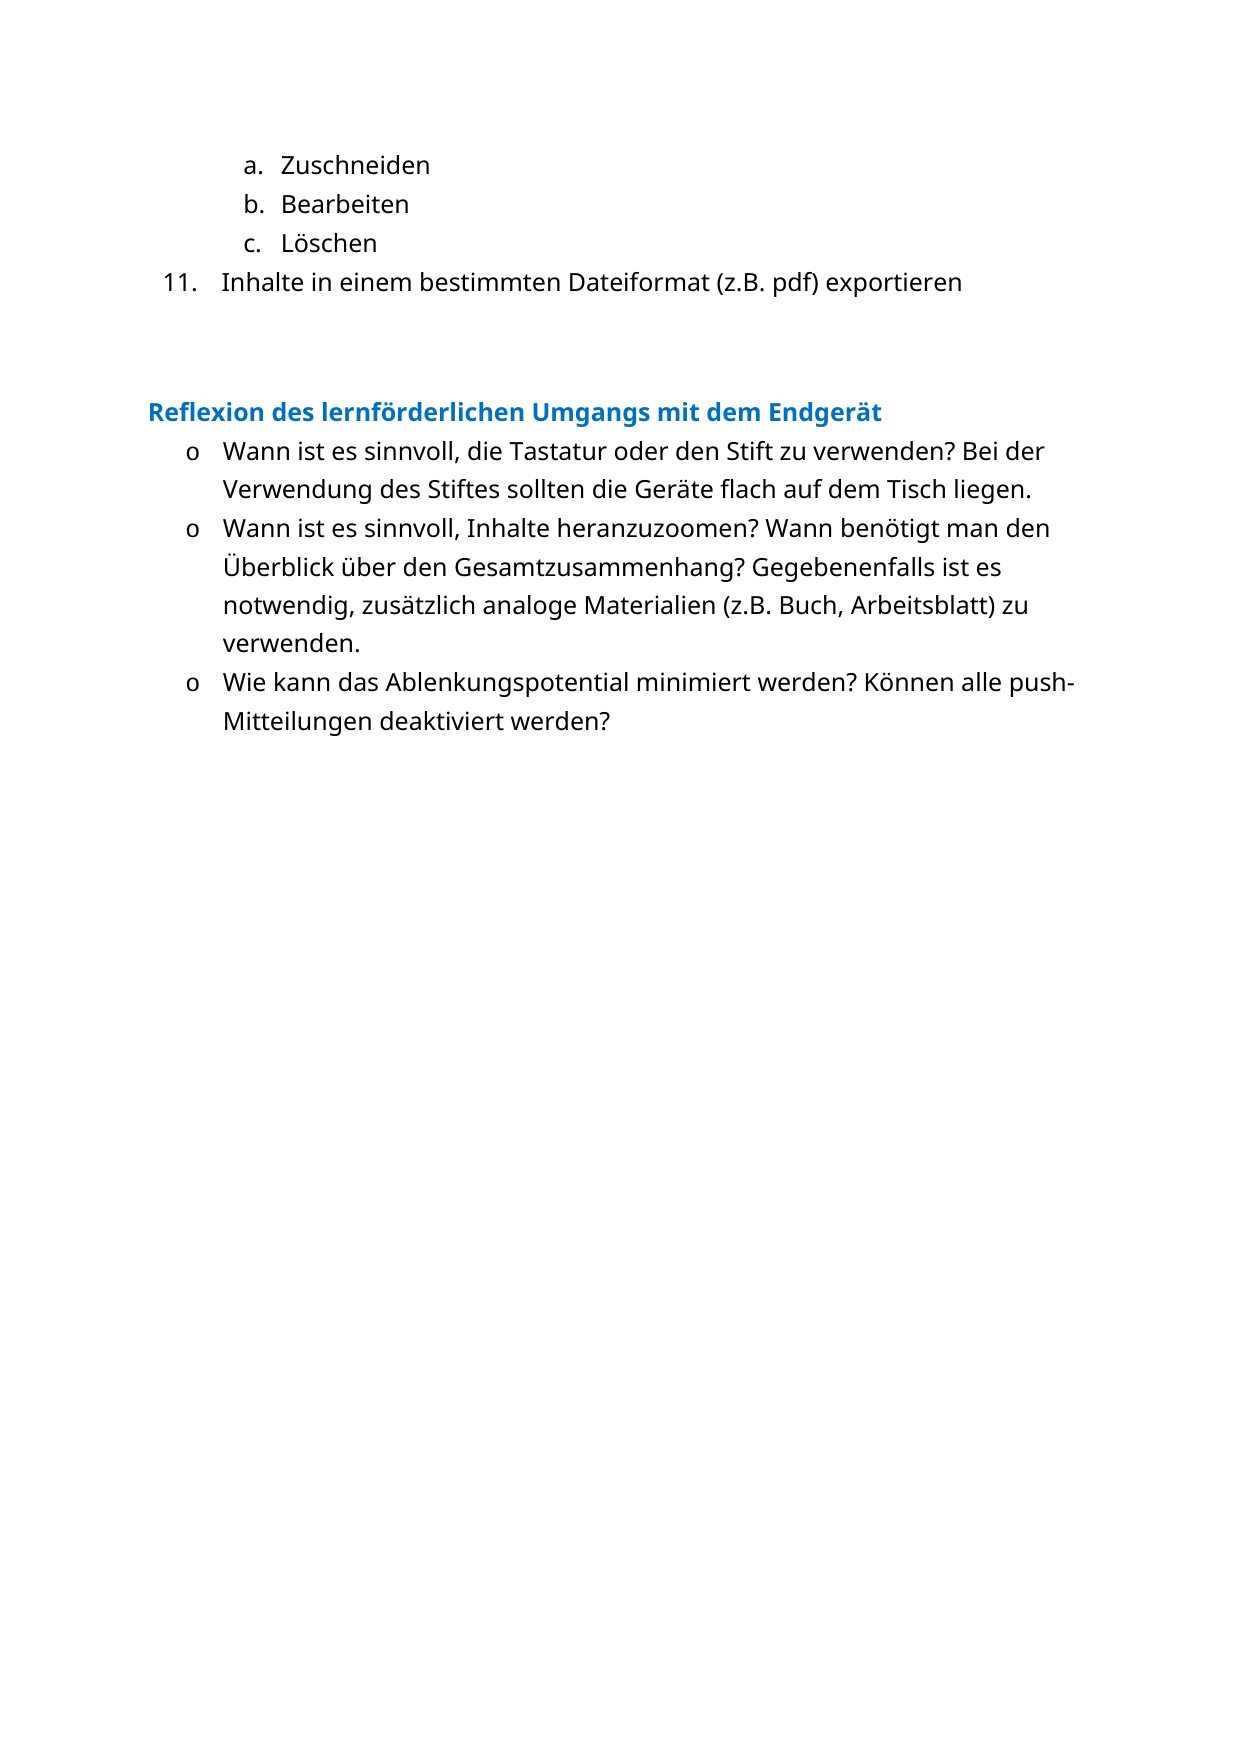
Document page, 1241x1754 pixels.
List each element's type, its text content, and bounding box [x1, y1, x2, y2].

list Inhalte in einem bestimmten Dateiformat (z.B. pdf) exportieren [162, 265, 1093, 299]
list Wann ist es sinnvoll, Inhalte heranzuzoomen? Wann benötigt man den Überblick über den Gesamtzusammenhang? Gegebenenfalls ist es notwendig, zusätzlich analoge Materialien (z.B. Buch, Arbeitsblatt) zu verwenden. [185, 511, 1093, 660]
text Reflexion des lernförderlichen Umgangs mit dem Endgerät [148, 395, 1093, 429]
list Löschen [243, 226, 1093, 260]
list Wann ist es sinnvoll, die Tastatur oder den Stift zu verwenden? Bei der Verwendung des Stiftes sollten die Geräte flach auf dem Tisch liegen. [185, 433, 1093, 506]
list Wie kann das Ablenkungspotential minimiert werden? Können alle push-Mitteilungen deaktiviert werden? [185, 664, 1093, 737]
list Zuschneiden [243, 148, 1093, 182]
list Bearbeiten [243, 187, 1093, 221]
